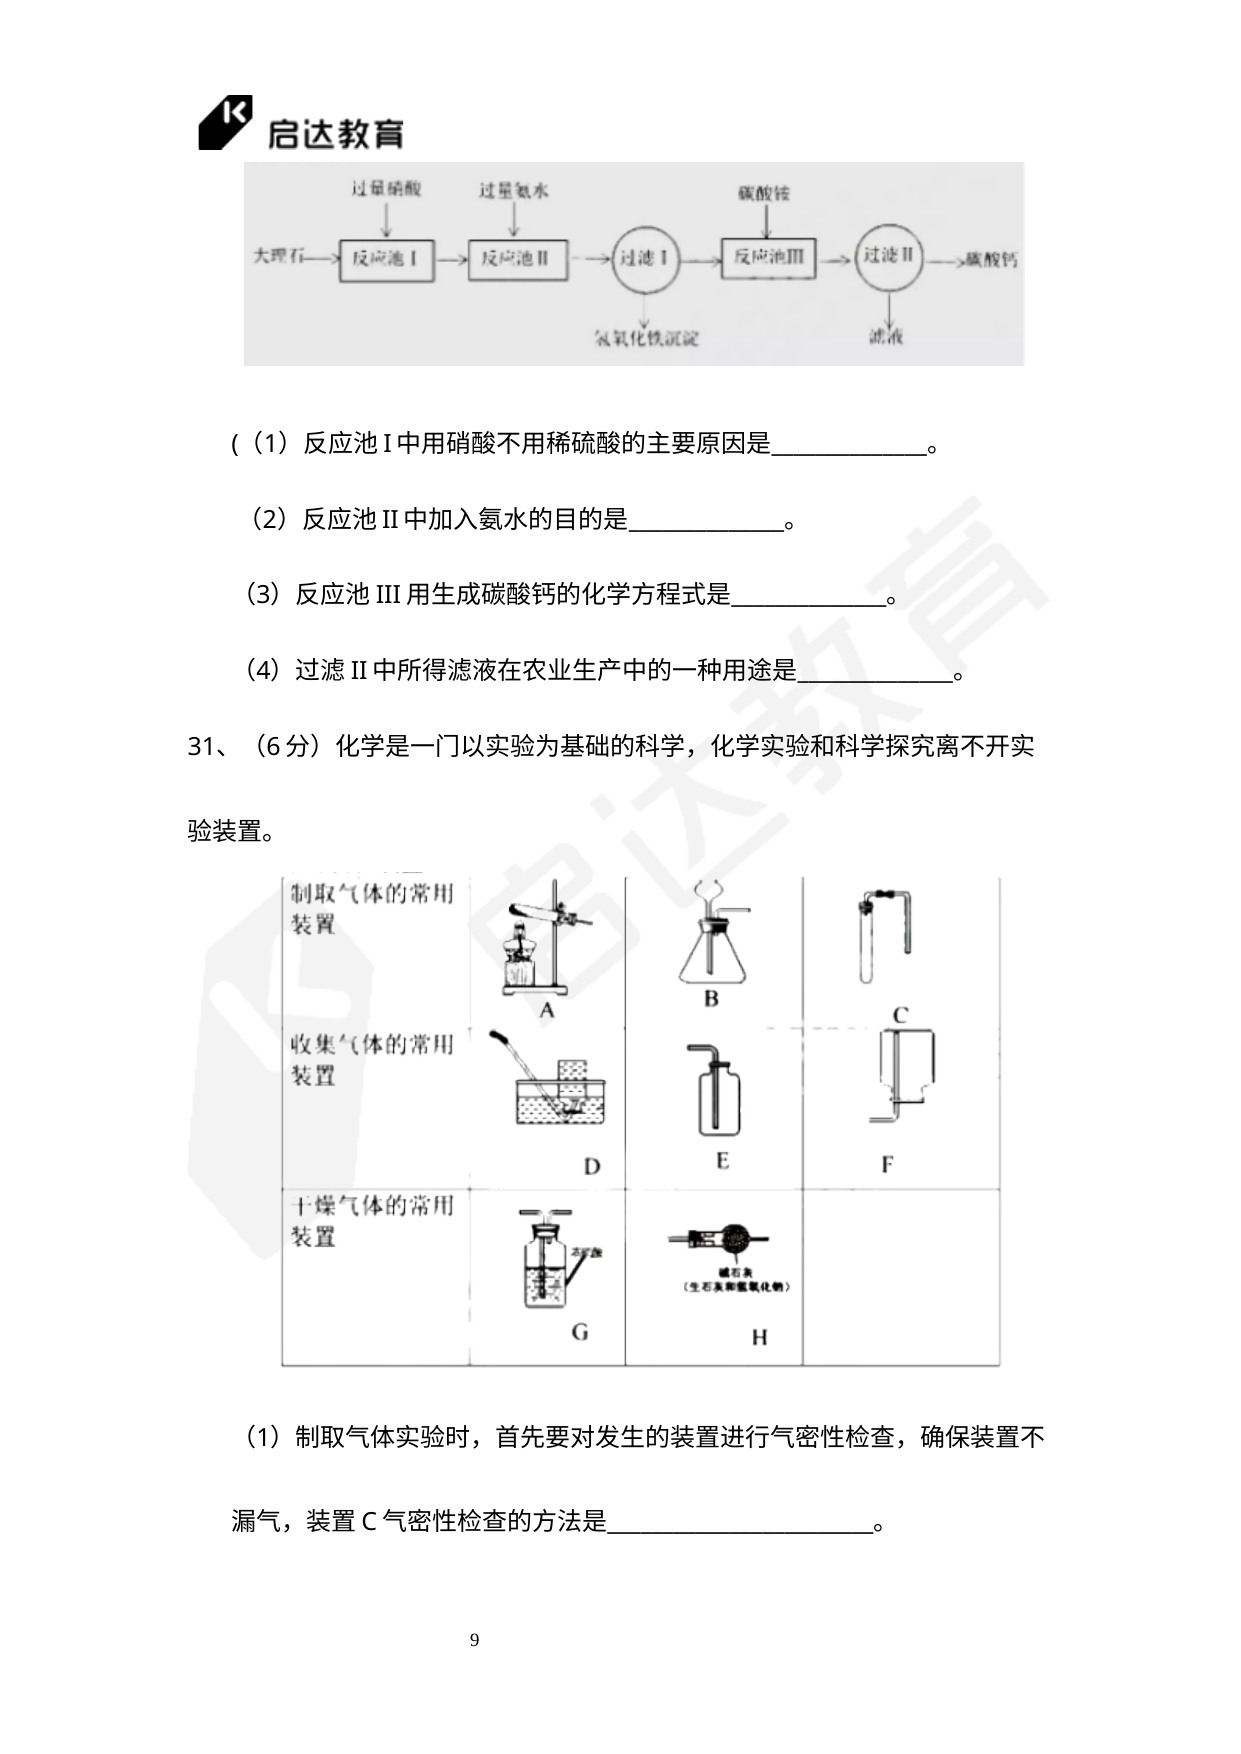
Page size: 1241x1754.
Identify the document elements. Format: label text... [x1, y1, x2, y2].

text 31、（6分）化学是一门以实验为基础的科学，化学实验和科学探究离不开实验装置。 [187, 712, 1053, 862]
picture [198, 95, 404, 150]
text （3）反应池III用生成碳酸钙的化学方程式是______________。 [231, 561, 1053, 626]
picture [279, 872, 1005, 1371]
picture [243, 162, 1025, 366]
text （1）制取气体实验时，首先要对发生的装置进行气密性检查，确保装置不漏气，装置C气密性检查的方法是________________________。 [231, 1403, 1053, 1552]
text （2）反应池II中加入氨水的目的是______________。 [187, 485, 1053, 550]
text （4）过滤II中所得滤液在农业生产中的一种用途是______________。 [231, 636, 1053, 701]
